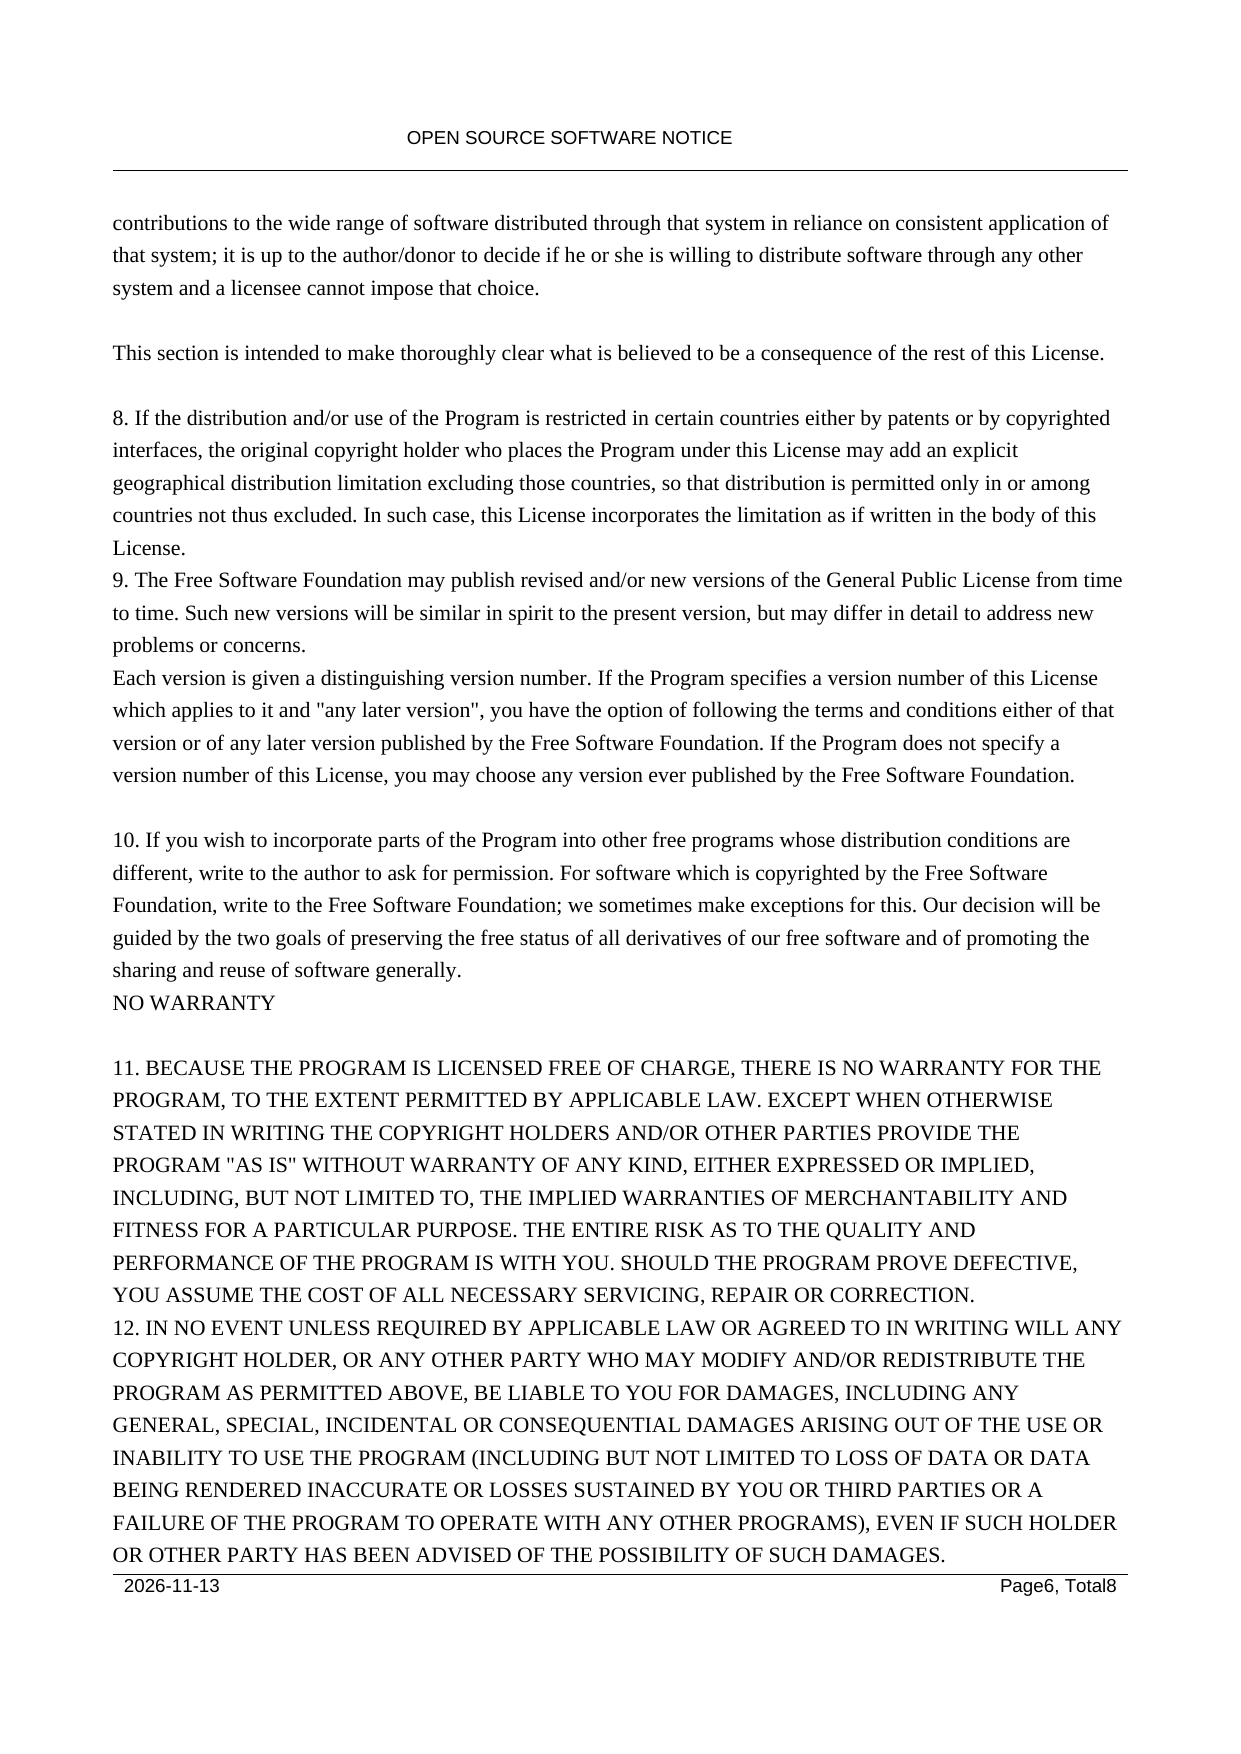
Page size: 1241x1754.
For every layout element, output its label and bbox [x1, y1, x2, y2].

text [112, 206, 1128, 1571]
